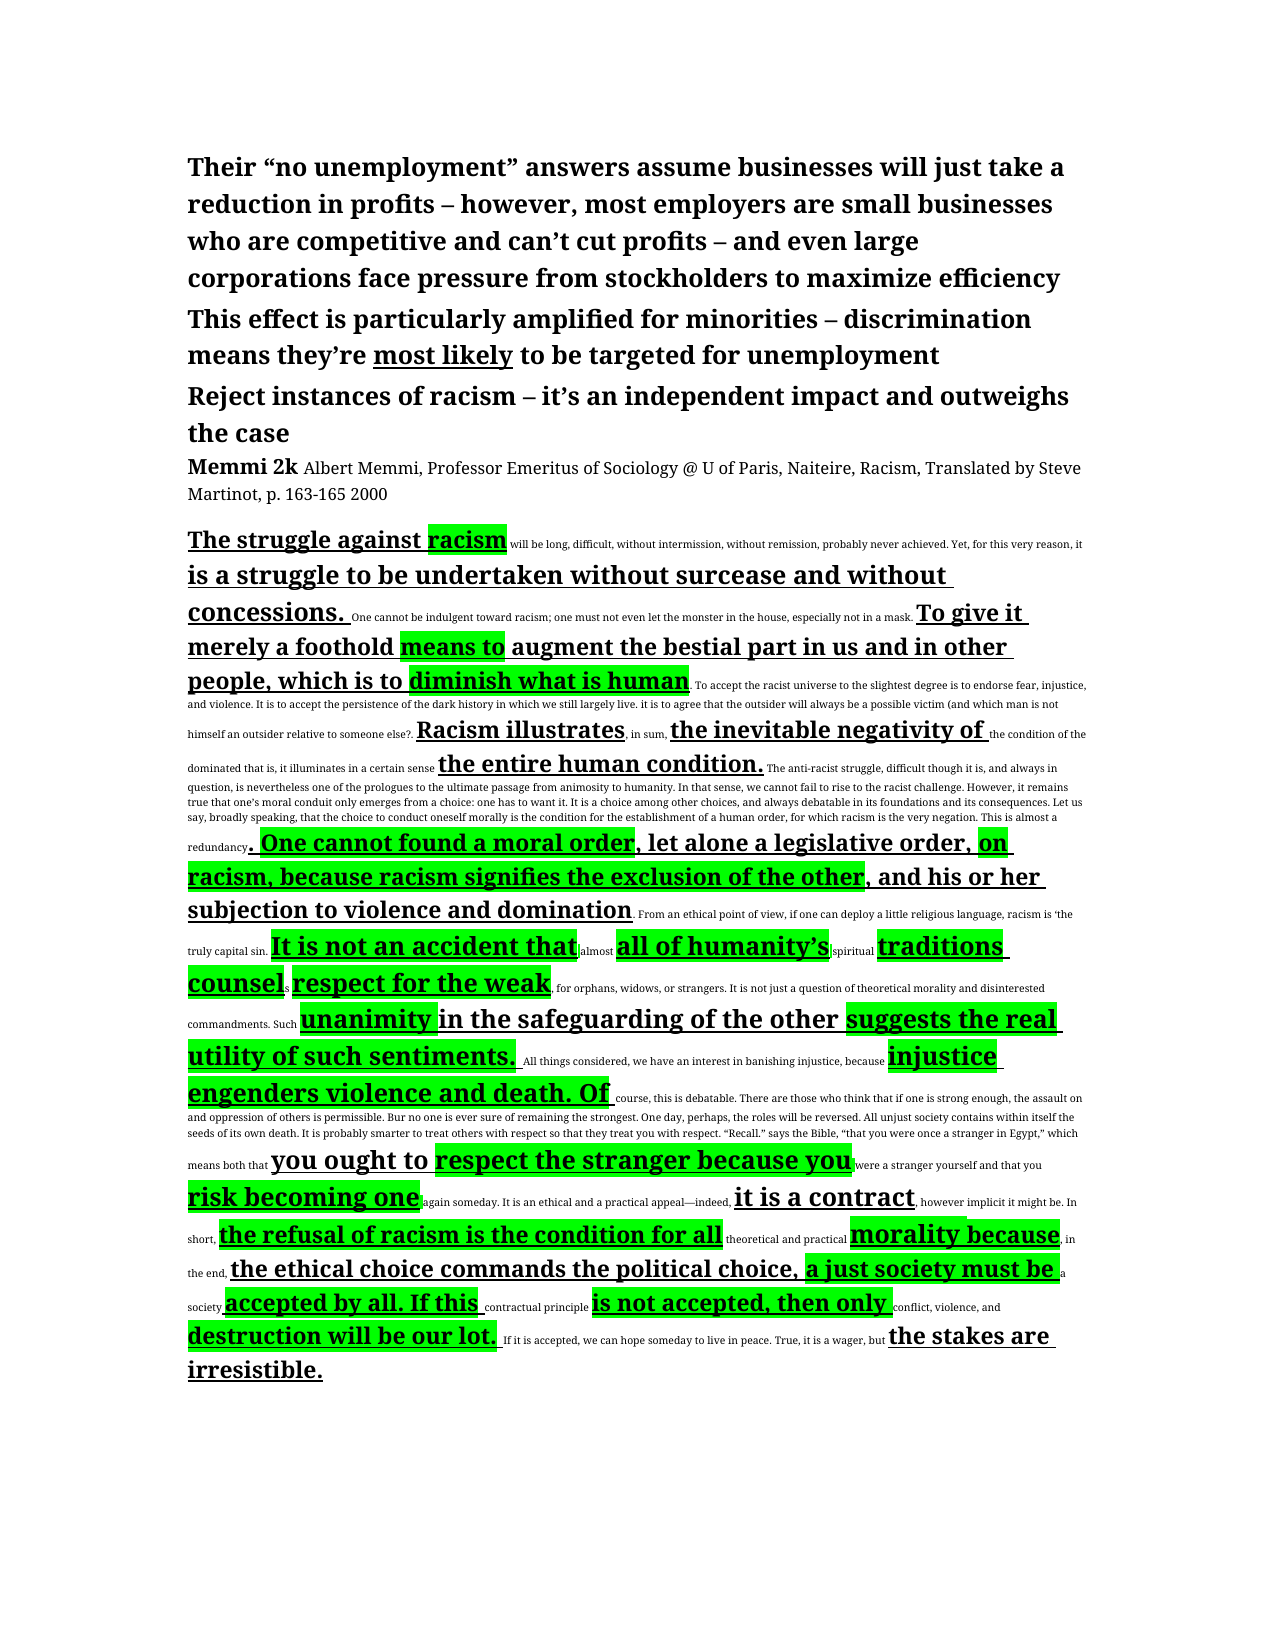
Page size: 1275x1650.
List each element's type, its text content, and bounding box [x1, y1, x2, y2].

subtitle Reject instances of racism – it’s an independent impact and outweighs the case [187, 379, 1087, 450]
subtitle This effect is particularly amplified for minorities – discrimination means they’re most likely to be targeted for unemployment [187, 301, 1087, 372]
text The struggle against racism will be long, difficult, without intermission, without remission, probably never achieved. Yet, for this very reason, it is a struggle to be undertaken without surcease and without concessions. One cannot be indulgent toward racism; one must not even let the monster in the house, especially not in a mask. To give it merely a foothold means to augment the bestial part in us and in other people, which is to diminish what is human. To accept the racist universe to the slightest degree is to endorse fear, injustice, and violence. It is to accept the persistence of the dark history in which we still largely live. it is to agree that the outsider will always be a possible victim (and which man is not himself an outsider relative to someone else?. Racism illustrates, in sum, the inevitable negativity of the condition of the dominated that is, it illuminates in a certain sense the entire human condition. The anti-racist struggle, difficult though it is, and always in question, is nevertheless one of the prologues to the ultimate passage from animosity to humanity. In that sense, we cannot fail to rise to the racist challenge. However, it remains true that one’s moral conduit only emerges from a choice: one has to want it. It is a choice among other choices, and always debatable in its foundations and its consequences. Let us say, broadly speaking, that the choice to conduct oneself morally is the condition for the establishment of a human order, for which racism is the very negation. This is almost a redundancy. One cannot found a moral order, let alone a legislative order, on racism, because racism signifies the exclusion of the other, and his or her subjection to violence and domination. From an ethical point of view, if one can deploy a little religious language, racism is ‘the truly capital sin. It is not an accident that almost all of humanity’s spiritual traditions counsels respect for the weak, for orphans, widows, or strangers. It is not just a question of theoretical morality and disinterested commandments. Such unanimity in the safeguarding of the other suggests the real utility of such sentiments. All things considered, we have an interest in banishing injustice, because injustice engenders violence and death. Of course, this is debatable. There are those who think that if one is strong enough, the assault on and oppression of others is permissible. Bur no one is ever sure of remaining the strongest. One day, perhaps, the roles will be reversed. All unjust society contains within itself the seeds of its own death. It is probably smarter to treat others with respect so that they treat you with respect. “Recall.” says the Bible, “that you were once a stranger in Egypt,” which means both that you ought to respect the stranger because you were a stranger yourself and that you risk becoming one again someday. It is an ethical and a practical appeal—indeed, it is a contract, however implicit it might be. In short, the refusal of racism is the condition for all theoretical and practical morality because, in the end, the ethical choice commands the political choice, a just society must be a society accepted by all. If this contractual principle is not accepted, then only conflict, violence, and destruction will be our lot. If it is accepted, we can hope someday to live in peace. True, it is a wager, but the stakes are irresistible. [187, 524, 1087, 1385]
text Memmi 2k Albert Memmi, Professor Emeritus of Sociology @ U of Paris, Naiteire, Racism, Translated by Steve Martinot, p. 163-165 2000 [187, 452, 1087, 505]
subtitle Their “no unemployment” answers assume businesses will just take a reduction in profits – however, most employers are small businesses who are competitive and can’t cut profits – and even large corporations face pressure from stockholders to maximize efficiency [187, 150, 1087, 294]
